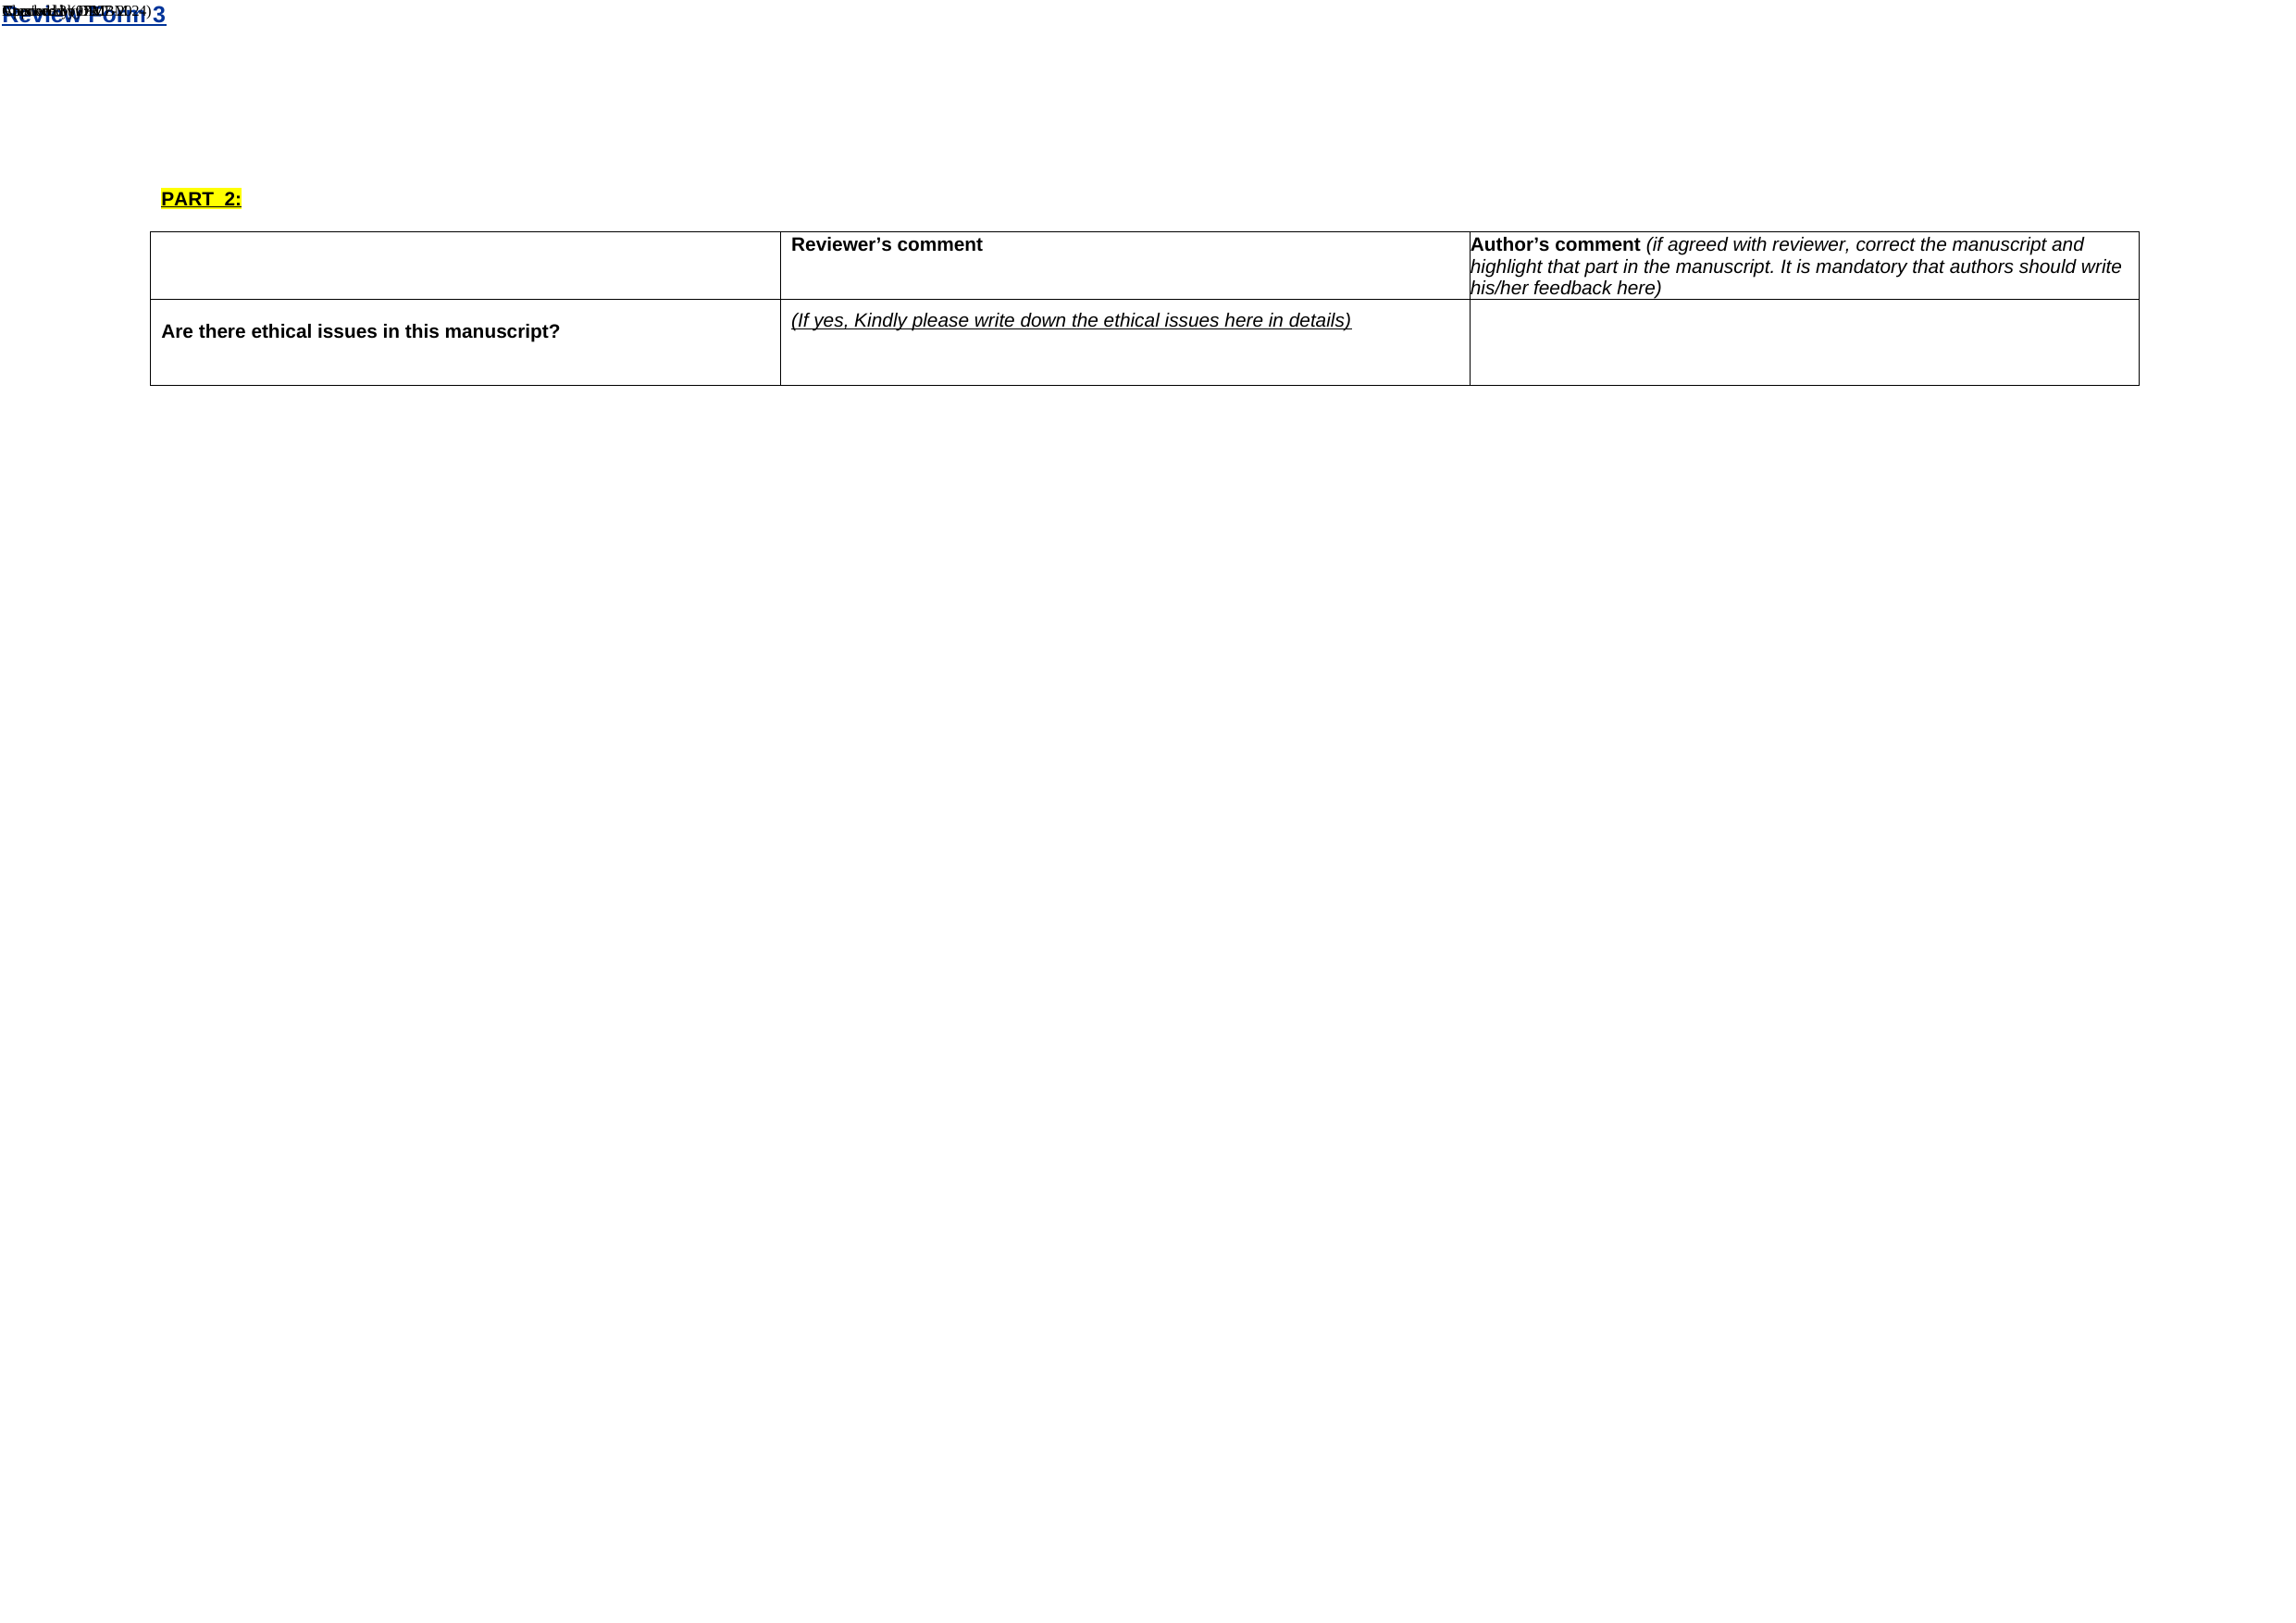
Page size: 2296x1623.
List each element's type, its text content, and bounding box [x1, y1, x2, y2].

table_cell Are there ethical issues in this manuscript? [151, 300, 780, 385]
table_cell (If yes, Kindly please write down the ethical issues here in details) [781, 300, 1470, 385]
table_cell [1471, 300, 2139, 385]
table_header PART 2: [151, 188, 2139, 231]
table_cell [151, 232, 780, 299]
table_cell Reviewer’s comment [781, 232, 1470, 299]
table_cell Author’s comment (if agreed with reviewer, correct the manuscript and highlight that part in the manuscript. It is mandatory that authors should write his/her feedback here) [1471, 232, 2139, 299]
